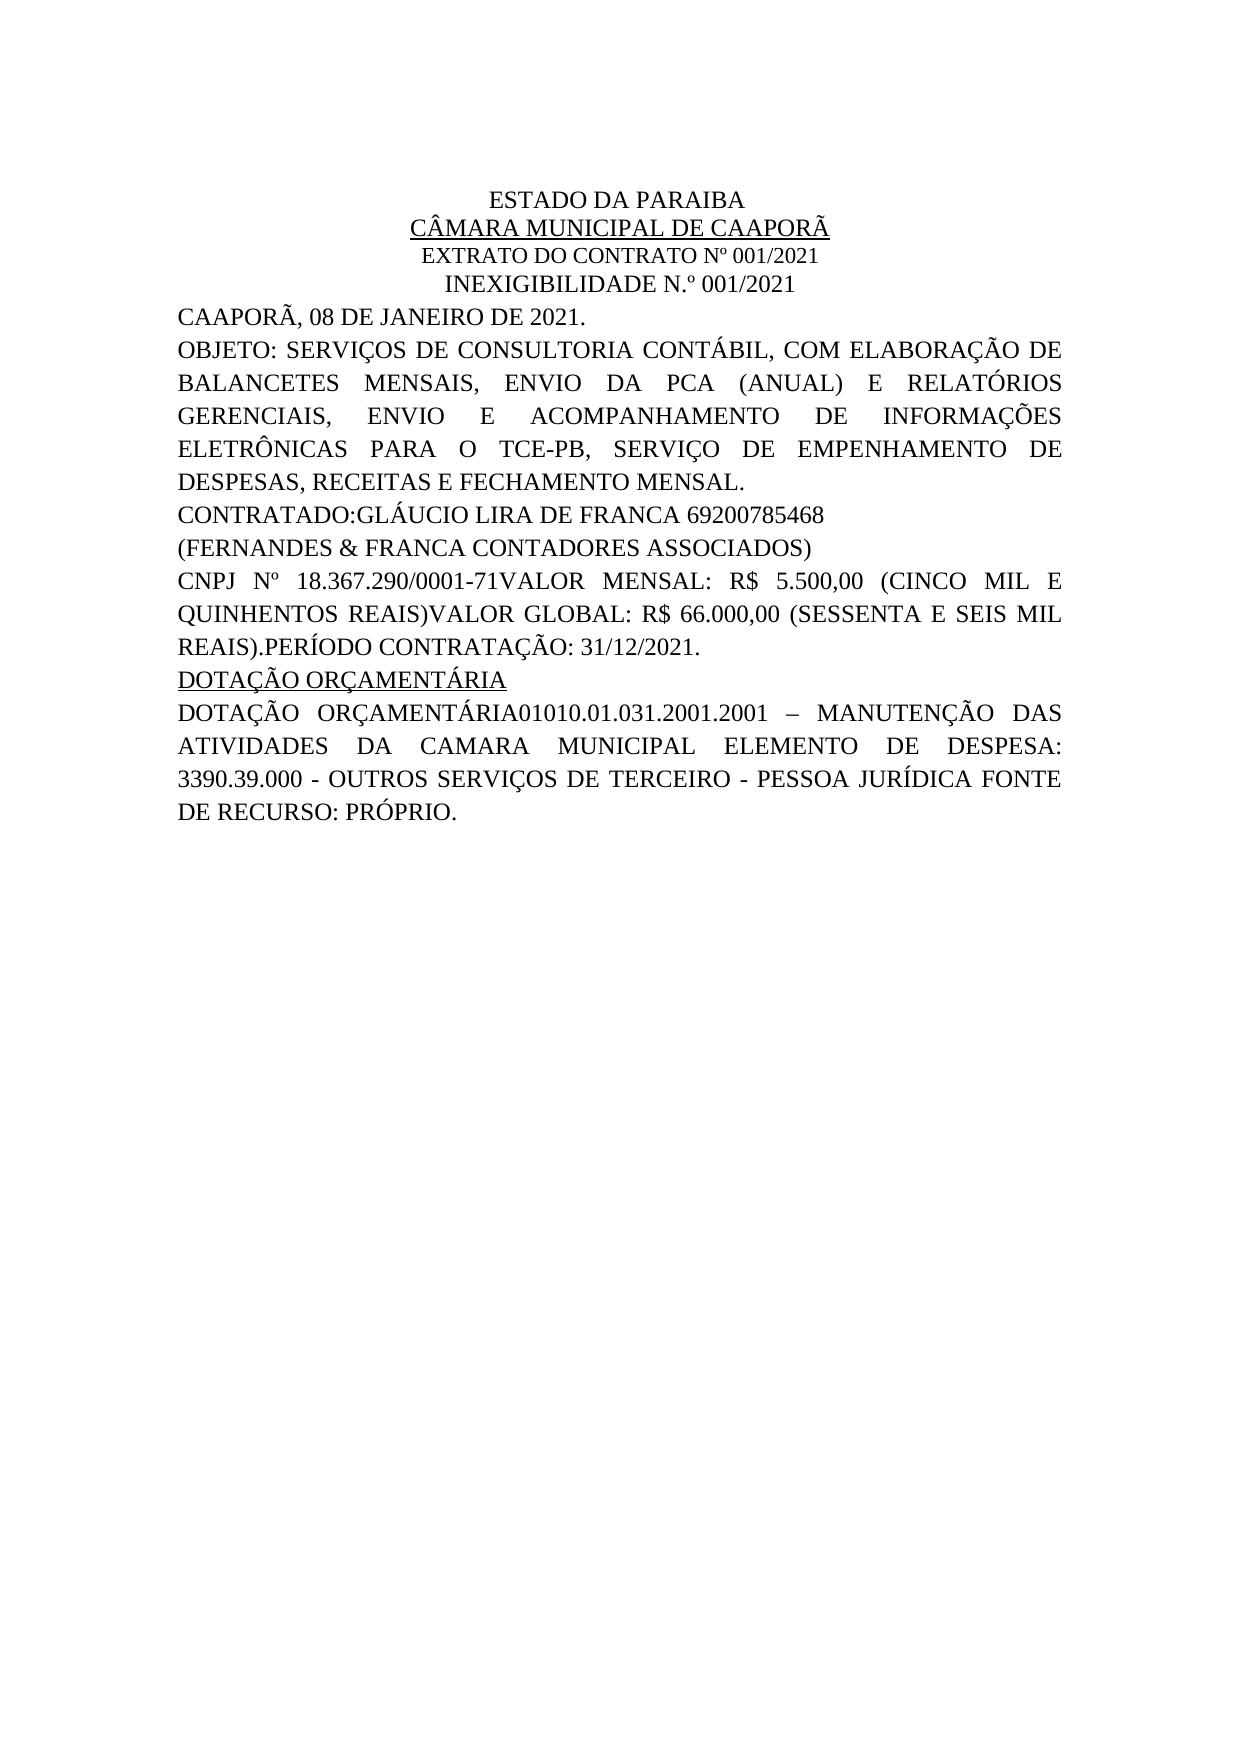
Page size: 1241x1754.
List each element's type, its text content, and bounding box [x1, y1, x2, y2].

text CONTRATADO:GLÁUCIO LIRA DE FRANCA 69200785468 [177, 500, 1063, 528]
text OBJETO: SERVIÇOS DE CONSULTORIA CONTÁBIL, COM ELABORAÇÃO DE BALANCETES MENSAIS, ENVIO DA PCA (ANUAL) E RELATÓRIOS GERENCIAIS, ENVIO E ACOMPANHAMENTO DE INFORMAÇÕES ELETRÔNICAS PARA O TCE-PB, SERVIÇO DE EMPENHAMENTO DE DESPESAS, RECEITAS E FECHAMENTO MENSAL. [177, 335, 1063, 496]
text ESTADO DA PARAIBA CÂMARA MUNICIPAL DE CAAPORÃ EXTRATO DO CONTRATO Nº 001/2021 [177, 185, 1063, 269]
text DOTAÇÃO ORÇAMENTÁRIA [177, 665, 1063, 694]
text INEXIGIBILIDADE N.º 001/2021 [177, 269, 1063, 297]
text CAAPORÃ, 08 DE JANEIRO DE 2021. [177, 302, 1063, 330]
text CNPJ Nº 18.367.290/0001-71VALOR MENSAL: R$ 5.500,00 (CINCO MIL E QUINHENTOS REAIS)VALOR GLOBAL: R$ 66.000,00 (SESSENTA E SEIS MIL REAIS).PERÍODO CONTRATAÇÃO: 31/12/2021. [177, 566, 1063, 661]
text (FERNANDES & FRANCA CONTADORES ASSOCIADOS) [177, 533, 1063, 562]
text DOTAÇÃO ORÇAMENTÁRIA01010.01.031.2001.2001 – MANUTENÇÃO DAS ATIVIDADES DA CAMARA MUNICIPAL ELEMENTO DE DESPESA: 3390.39.000 - OUTROS SERVIÇOS DE TERCEIRO - PESSOA JURÍDICA FONTE DE RECURSO: PRÓPRIO. [177, 698, 1063, 826]
